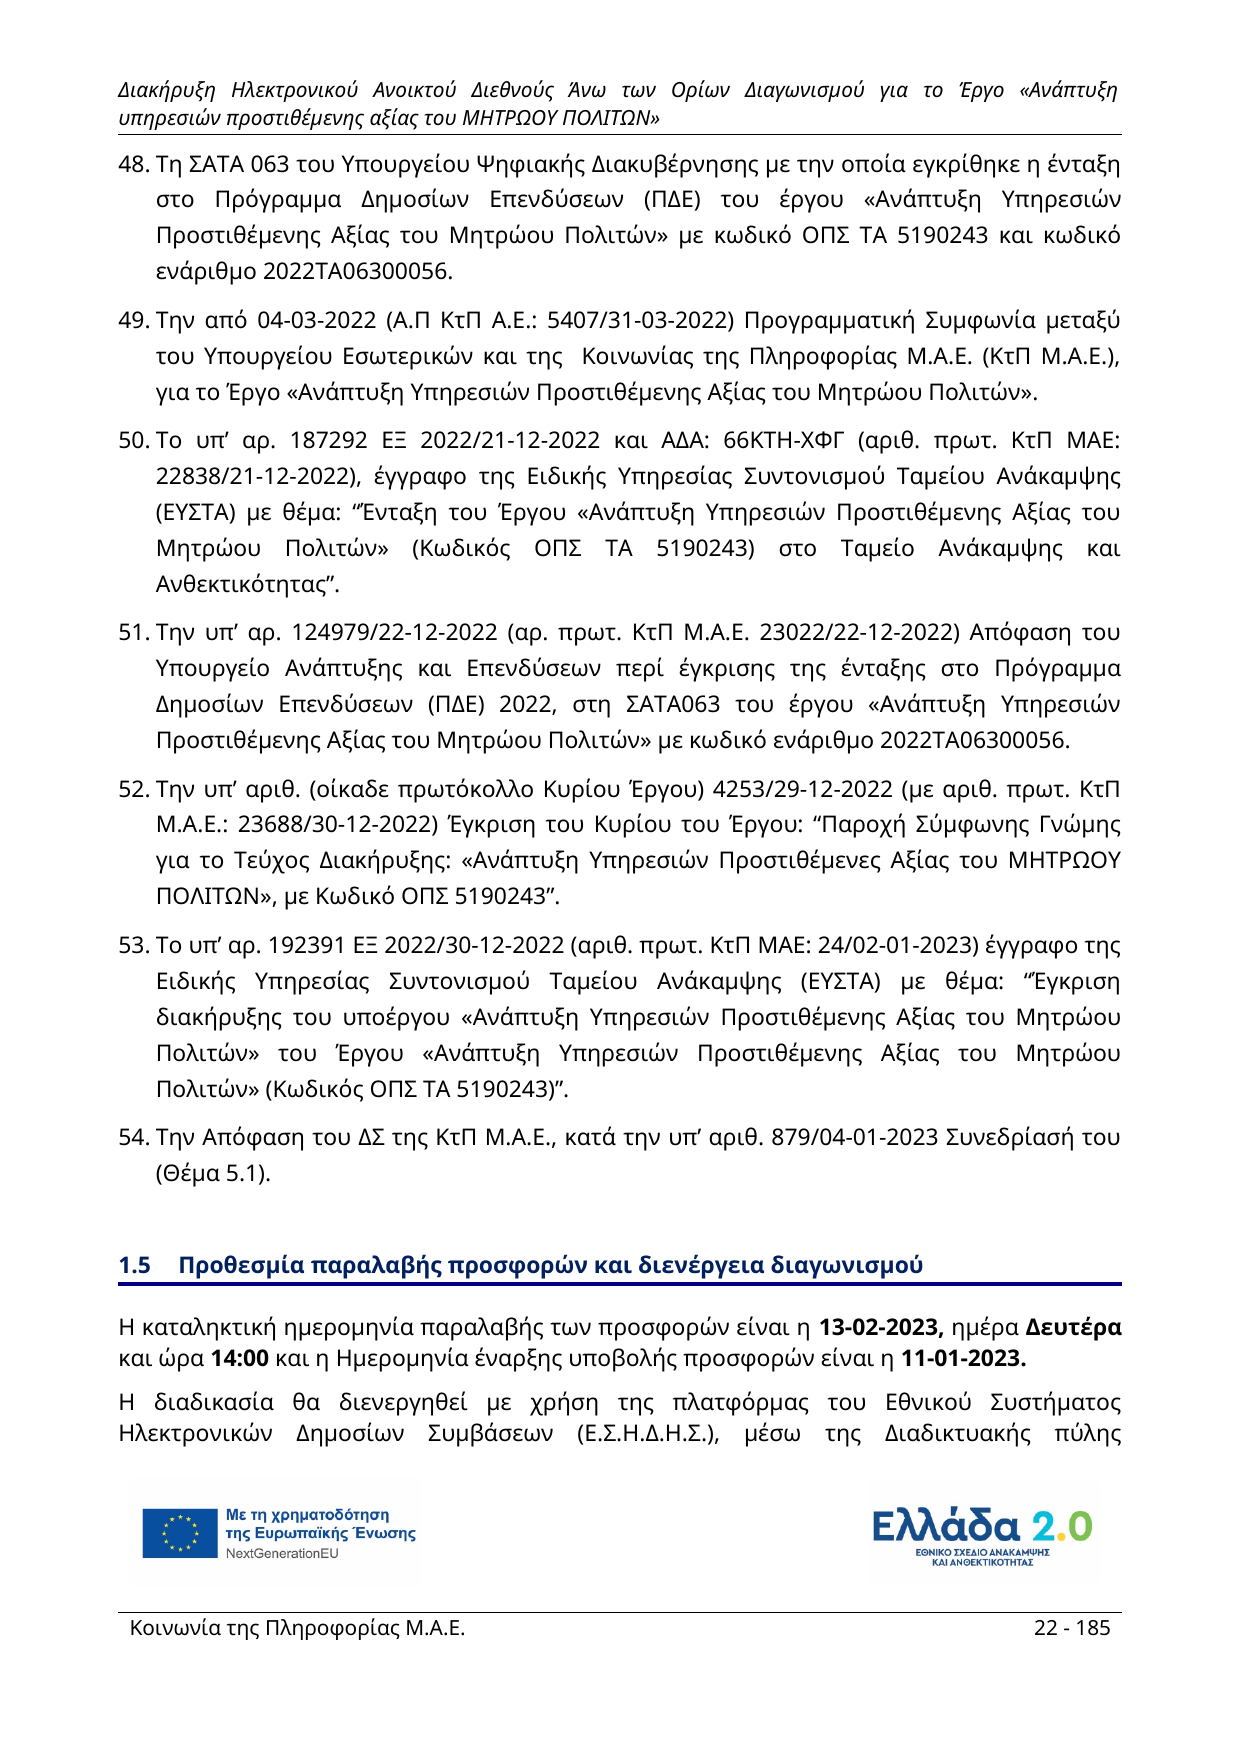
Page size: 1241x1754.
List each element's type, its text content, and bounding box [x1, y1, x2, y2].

list Την υπ’ αριθ. (οίκαδε πρωτόκολλο Κυρίου Έργου) 4253/29-12-2022 (με αριθ. πρωτ. ΚτΠ Μ.Α.Ε.: 23688/30-12-2022) Έγκριση του Κυρίου του Έργου: “Παροχή Σύμφωνης Γνώμης για το Τεύχος Διακήρυξης: «Ανάπτυξη Υπηρεσιών Προστιθέμενες Αξίας του ΜΗΤΡΩΟΥ ΠΟΛΙΤΩΝ», με Κωδικό ΟΠΣ 5190243”. [118, 772, 1122, 912]
list Tην από 04-03-2022 (Α.Π ΚτΠ Α.Ε.: 5407/31-03-2022) Προγραμματική Συμφωνία μεταξύ του Υπουργείου Εσωτερικών και της Κοινωνίας της Πληροφορίας Μ.Α.Ε. (ΚτΠ Μ.Α.Ε.), για το Έργο «Ανάπτυξη Υπηρεσιών Προστιθέμενης Αξίας του Μητρώου Πολιτών». [118, 304, 1122, 407]
picture [129, 1477, 422, 1587]
list Το υπ’ αρ. 187292 ΕΞ 2022/21-12-2022 και ΑΔΑ: 66ΚΤΗ-ΧΦΓ (αριθ. πρωτ. ΚτΠ ΜΑΕ: 22838/21-12-2022), έγγραφο της Ειδικής Υπηρεσίας Συντονισμού Ταμείου Ανάκαμψης (ΕΥΣΤΑ) με θέμα: “Ένταξη του Έργου «Ανάπτυξη Υπηρεσιών Προστιθέμενης Αξίας του Μητρώου Πολιτών» (Κωδικός ΟΠΣ ΤΑ 5190243) στο Ταμείο Ανάκαμψης και Ανθεκτικότητας”. [118, 424, 1122, 599]
text Η καταληκτική ημερομηνία παραλαβής των προσφορών είναι η 13-02-2023, ημέρα Δευτέρα και ώρα 14:00 και η Ημερομηνία έναρξης υποβολής προσφορών είναι η 11-01-2023. [118, 1311, 1122, 1373]
list Την Απόφαση του ΔΣ της ΚτΠ Μ.Α.Ε., κατά την υπ’ αριθ. 879/04-01-2023 Συνεδρίασή του (Θέμα 5.1). [118, 1121, 1122, 1188]
picture [869, 1481, 1101, 1583]
list Την υπ’ αρ. 124979/22-12-2022 (αρ. πρωτ. ΚτΠ Μ.Α.Ε. 23022/22-12-2022) Απόφαση του Υπουργείο Ανάπτυξης και Επενδύσεων περί έγκρισης της ένταξης στο Πρόγραμμα Δημοσίων Επενδύσεων (ΠΔΕ) 2022, στη ΣΑΤΑ063 του έργου «Ανάπτυξη Υπηρεσιών Προστιθέμενης Αξίας του Μητρώου Πολιτών» με κωδικό ενάριθμο 2022ΤΑ06300056. [118, 616, 1122, 755]
list Τη ΣΑΤΑ 063 του Υπουργείου Ψηφιακής Διακυβέρνησης με την οποία εγκρίθηκε η ένταξη στο Πρόγραμμα Δημοσίων Επενδύσεων (ΠΔΕ) του έργου «Ανάπτυξη Υπηρεσιών Προστιθέμενης Αξίας του Μητρώου Πολιτών» με κωδικό ΟΠΣ ΤΑ 5190243 και κωδικό ενάριθμο 2022ΤΑ06300056. [118, 147, 1122, 287]
subtitle Προθεσμία παραλαβής προσφορών και διενέργεια διαγωνισμού [118, 1249, 1122, 1282]
list Το υπ’ αρ. 192391 ΕΞ 2022/30-12-2022 (αριθ. πρωτ. ΚτΠ ΜΑΕ: 24/02-01-2023) έγγραφο της Ειδικής Υπηρεσίας Συντονισμού Ταμείου Ανάκαμψης (ΕΥΣΤΑ) με θέμα: “Έγκριση διακήρυξης του υποέργου «Ανάπτυξη Υπηρεσιών Προστιθέμενης Αξίας του Μητρώου Πολιτών» του Έργου «Ανάπτυξη Υπηρεσιών Προστιθέμενης Αξίας του Μητρώου Πολιτών» (Κωδικός ΟΠΣ ΤΑ 5190243)”. [118, 929, 1122, 1104]
